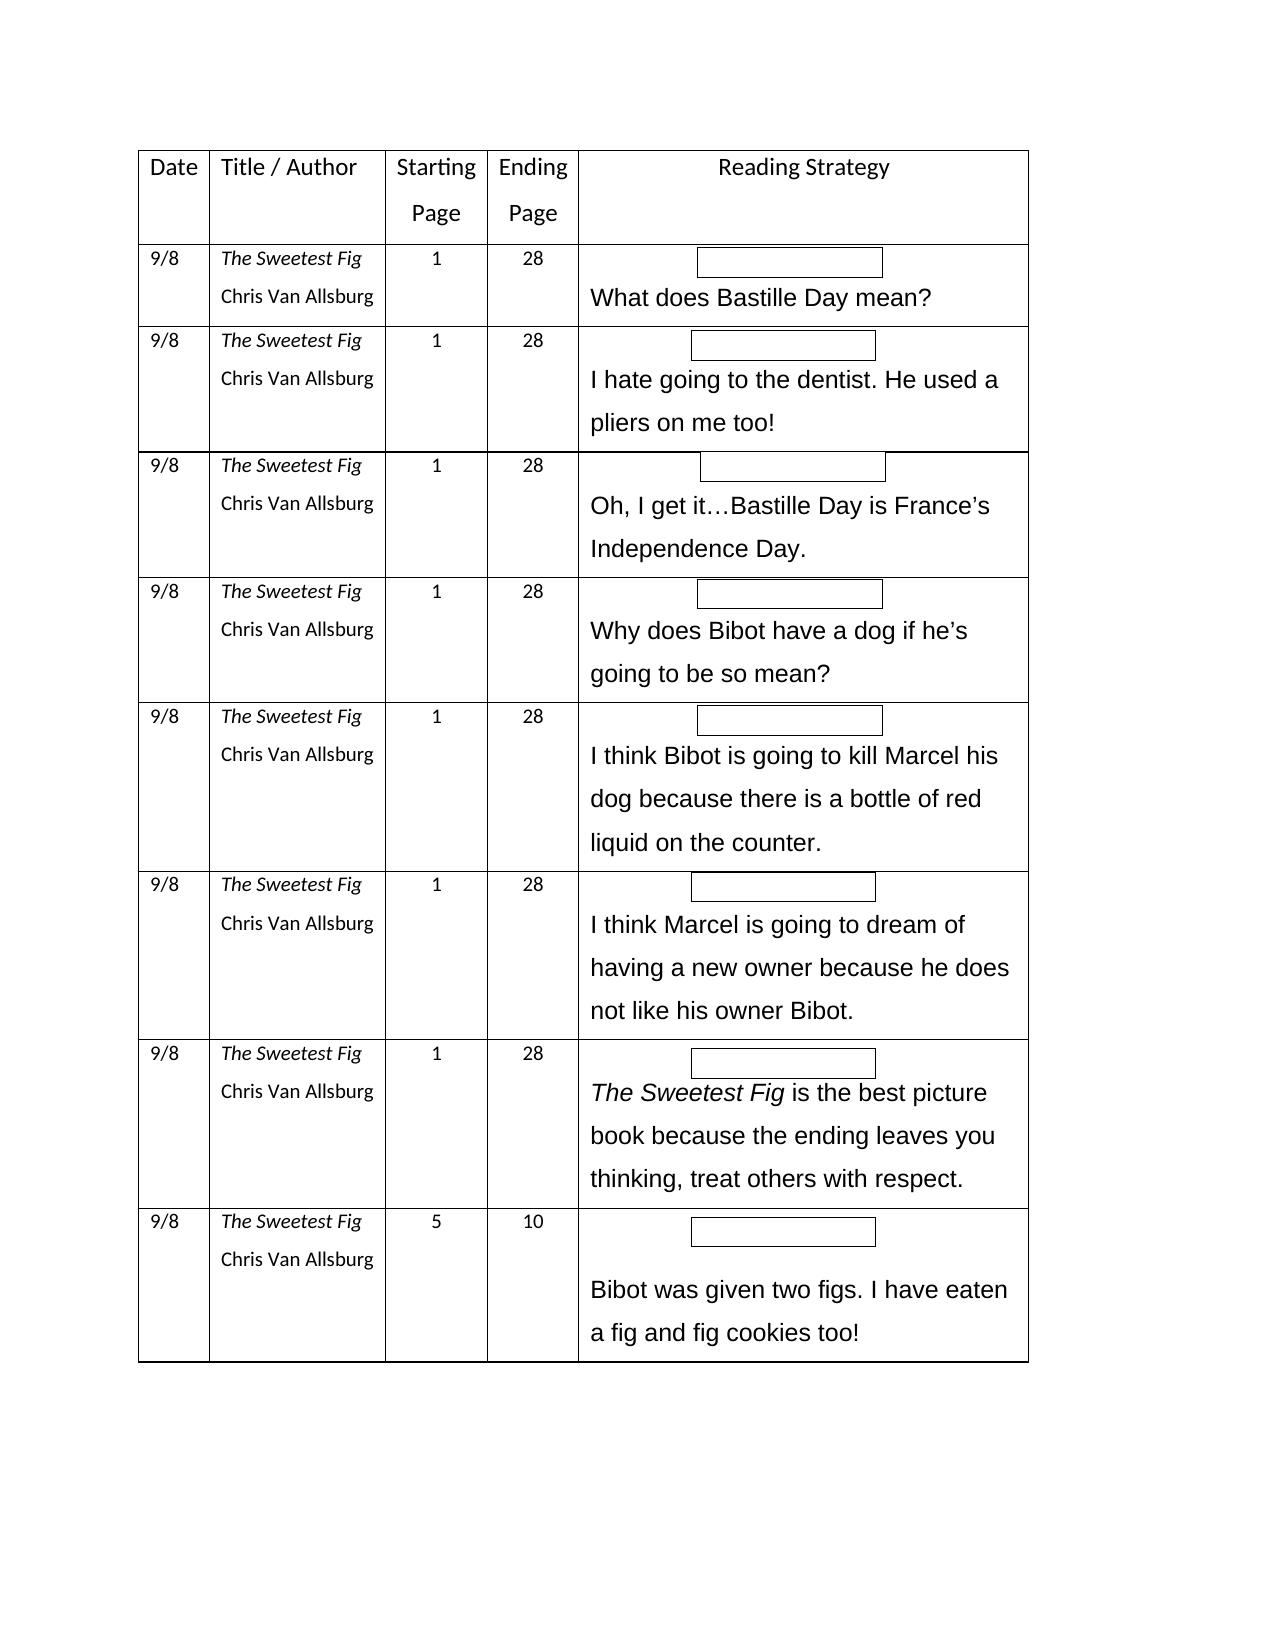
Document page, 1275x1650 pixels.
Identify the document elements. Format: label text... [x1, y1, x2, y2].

table_cell 9/8 [139, 1209, 209, 1361]
table_cell 9/8 [139, 872, 209, 1039]
table_cell 10 [488, 1209, 578, 1361]
table_cell 9/8 [139, 578, 209, 702]
table_cell 28 [488, 578, 578, 702]
table_cell 9/8 [139, 703, 209, 871]
table_cell The Sweetest Fig is the best picture book because the ending leaves you thinking, treat others with respect. [579, 1040, 1028, 1207]
table_cell 9/8 [139, 1040, 209, 1207]
table_cell 9/8 [139, 453, 209, 577]
table_cell 1 [386, 453, 487, 577]
table_cell The Sweetest Fig Chris Van Allsburg [210, 703, 385, 871]
table_cell Oh, I get it…Bastille Day is France’s Independence Day. [579, 453, 1028, 577]
table_cell 5 [386, 1209, 487, 1361]
table_cell 1 [386, 578, 487, 702]
table_cell The Sweetest Fig Chris Van Allsburg [210, 1209, 385, 1361]
table_cell 9/8 [139, 327, 209, 451]
table_header Date [139, 151, 209, 244]
table_cell 1 [386, 703, 487, 871]
table_cell 28 [488, 245, 578, 326]
table_cell 28 [488, 453, 578, 577]
table_header Title / Author [210, 151, 385, 244]
table_cell I hate going to the dentist. He used a pliers on me too! [579, 327, 1028, 451]
table_cell The Sweetest Fig Chris Van Allsburg [210, 872, 385, 1039]
table_cell I think Bibot is going to kill Marcel his dog because there is a bottle of red liquid on the counter. [579, 703, 1028, 871]
table_header Ending Page [488, 151, 578, 244]
table_cell Bibot was given two figs. I have eaten a fig and fig cookies too! [579, 1209, 1028, 1361]
table_cell 9/8 [139, 245, 209, 326]
table_cell The Sweetest Fig Chris Van Allsburg [210, 245, 385, 326]
table_cell The Sweetest Fig Chris Van Allsburg [210, 327, 385, 451]
table_cell 1 [386, 245, 487, 326]
table_cell The Sweetest Fig Chris Van Allsburg [210, 578, 385, 702]
table_cell 1 [386, 1040, 487, 1207]
table_cell 28 [488, 703, 578, 871]
table_header Starting Page [386, 151, 487, 244]
table_header Reading Strategy [579, 151, 1028, 244]
table_cell I think Marcel is going to dream of having a new owner because he does not like his owner Bibot. [579, 872, 1028, 1039]
table_cell 28 [488, 1040, 578, 1207]
table_cell What does Bastille Day mean? [579, 245, 1028, 326]
table_cell The Sweetest Fig Chris Van Allsburg [210, 453, 385, 577]
table_cell 28 [488, 872, 578, 1039]
table_cell 1 [386, 872, 487, 1039]
table_cell Why does Bibot have a dog if he’s going to be so mean? [579, 578, 1028, 702]
table_cell 1 [386, 327, 487, 451]
table_cell 28 [488, 327, 578, 451]
table_cell The Sweetest Fig Chris Van Allsburg [210, 1040, 385, 1207]
